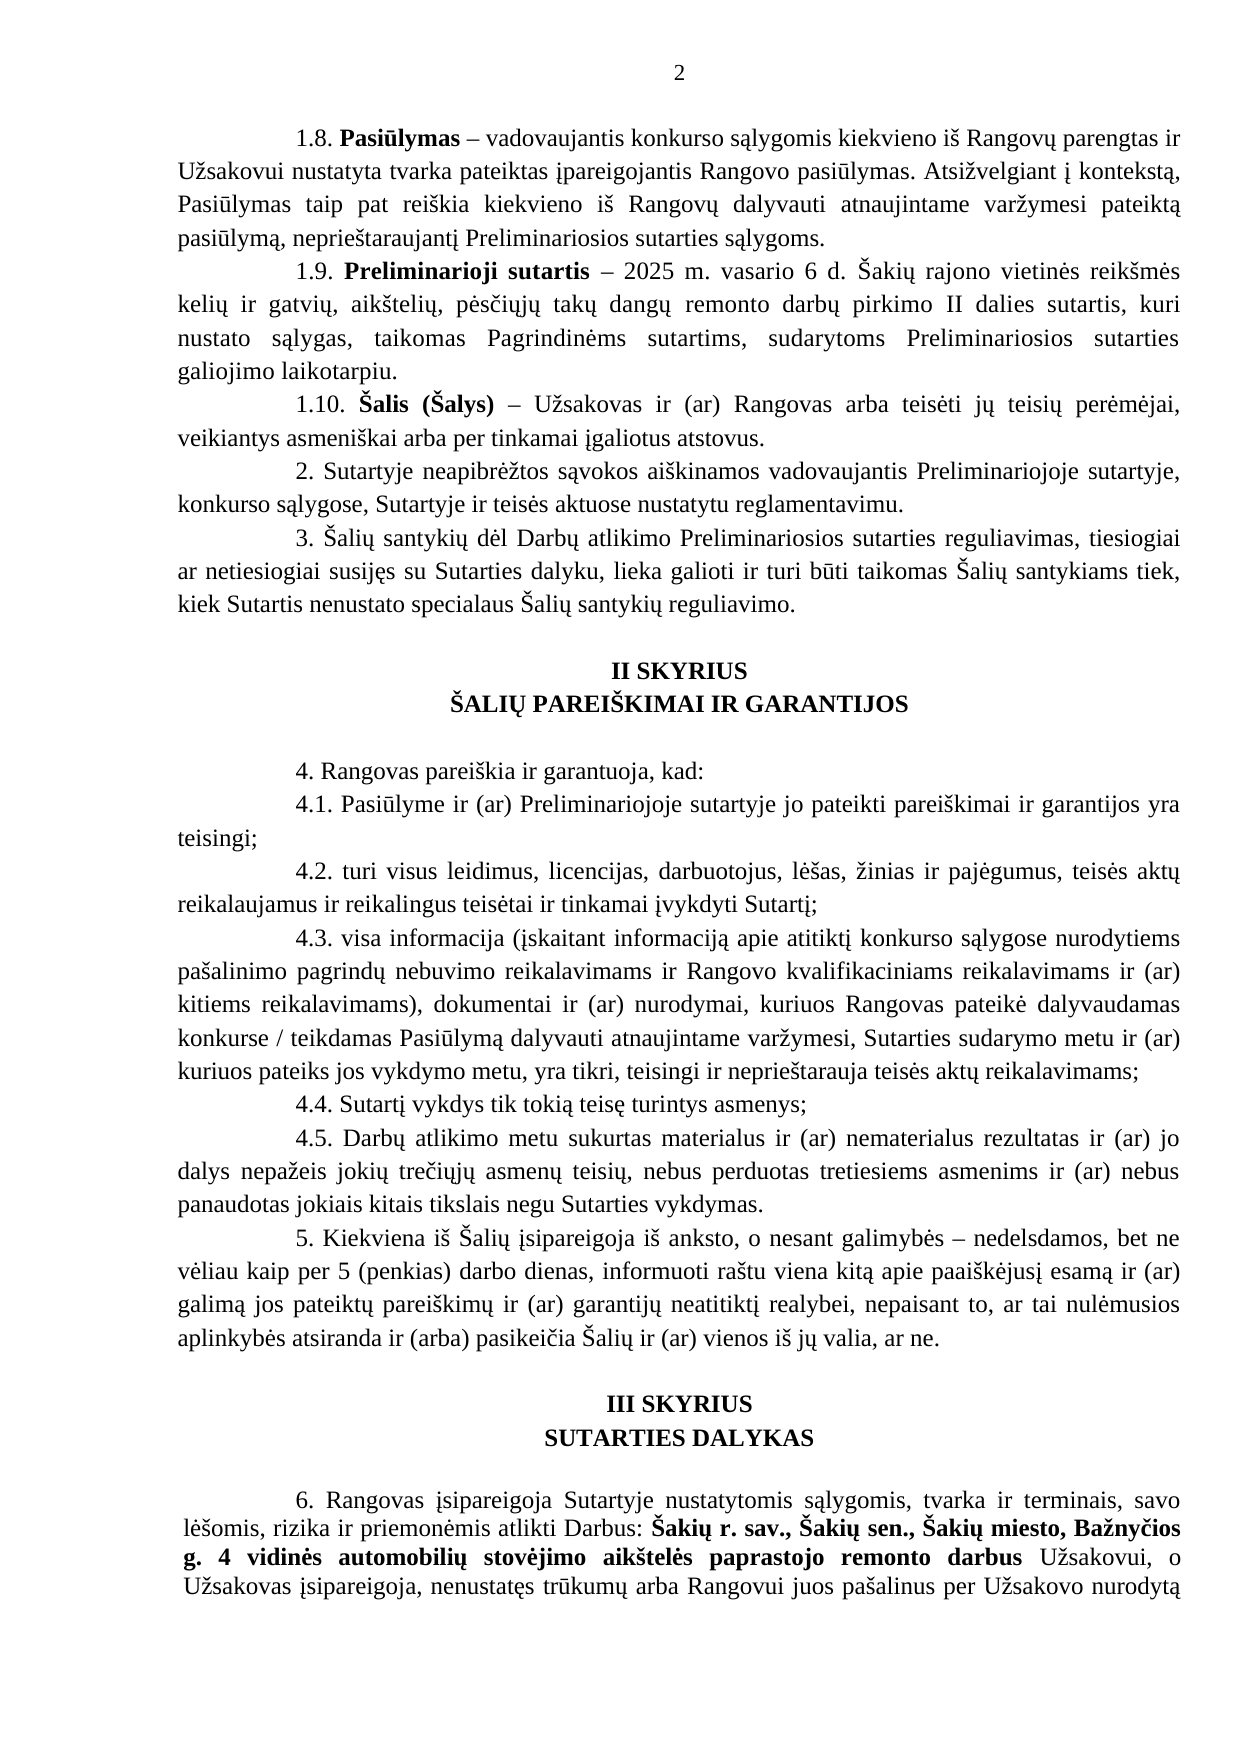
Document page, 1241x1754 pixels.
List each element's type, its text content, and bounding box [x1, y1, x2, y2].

text 3. Šalių santykių dėl Darbų atlikimo Preliminariosios sutarties reguliavimas, tiesiogiai ar netiesiogiai susijęs su Sutarties dalyku, lieka galioti ir turi būti taikomas Šalių santykiams tiek, kiek Sutartis nenustato specialaus Šalių santykių reguliavimo. [177, 518, 1181, 618]
text 1.9. Preliminarioji sutartis – 2025 m. vasario 6 d. Šakių rajono vietinės reikšmės kelių ir gatvių, aikštelių, pėsčiųjų takų dangų remonto darbų pirkimo II dalies sutartis, kuri nustato sąlygas, taikomas Pagrindinėms sutartims, sudarytoms Preliminariosios sutarties galiojimo laikotarpiu. [177, 251, 1181, 385]
text 4.2. turi visus leidimus, licencijas, darbuotojus, lėšas, žinias ir pajėgumus, teisės aktų reikalaujamus ir reikalingus teisėtai ir tinkamai įvykdyti Sutartį; [177, 851, 1181, 918]
text 2. Sutartyje neapibrėžtos sąvokos aiškinamos vadovaujantis Preliminariojoje sutartyje, konkurso sąlygose, Sutartyje ir teisės aktuose nustatytu reglamentavimu. [177, 451, 1181, 518]
text SUTARTIES DALYKAS [177, 1418, 1181, 1451]
text 4.3. visa informacija (įskaitant informaciją apie atitiktį konkurso sąlygose nurodytiems pašalinimo pagrindų nebuvimo reikalavimams ir Rangovo kvalifikaciniams reikalavimams ir (ar) kitiems reikalavimams), dokumentai ir (ar) nurodymai, kuriuos Rangovas pateikė dalyvaudamas konkurse / teikdamas Pasiūlymą dalyvauti atnaujintame varžymesi, Sutarties sudarymo metu ir (ar) kuriuos pateiks jos vykdymo metu, yra tikri, teisingi ir neprieštarauja teisės aktų reikalavimams; [177, 918, 1181, 1085]
text ŠALIŲ PAREIŠKIMAI IR GARANTIJOS [177, 685, 1181, 718]
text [183, 1485, 1181, 1600]
text 4.5. Darbų atlikimo metu sukurtas materialus ir (ar) nematerialus rezultatas ir (ar) jo dalys nepažeis jokių trečiųjų asmenų teisių, nebus perduotas tretiesiems asmenims ir (ar) nebus panaudotas jokiais kitais tikslais negu Sutarties vykdymas. [177, 1118, 1181, 1218]
text 1.10. Šalis (Šalys) – Užsakovas ir (ar) Rangovas arba teisėti jų teisių perėmėjai, veikiantys asmeniškai arba per tinkamai įgaliotus atstovus. [177, 385, 1181, 451]
text 5. Kiekviena iš Šalių įsipareigoja iš anksto, o nesant galimybės – nedelsdamos, bet ne vėliau kaip per 5 (penkias) darbo dienas, informuoti raštu viena kitą apie paaiškėjusį esamą ir (ar) galimą jos pateiktų pareiškimų ir (ar) garantijų neatitiktį realybei, nepaisant to, ar tai nulėmusios aplinkybės atsiranda ir (arba) pasikeičia Šalių ir (ar) vienos iš jų valia, ar ne. [177, 1218, 1181, 1351]
text 1.8. Pasiūlymas – vadovaujantis konkurso sąlygomis kiekvieno iš Rangovų parengtas ir Užsakovui nustatyta tvarka pateiktas įpareigojantis Rangovo pasiūlymas. Atsižvelgiant į kontekstą, Pasiūlymas taip pat reiškia kiekvieno iš Rangovų dalyvauti atnaujintame varžymesi pateiktą pasiūlymą, neprieštaraujantį Preliminariosios sutarties sąlygoms. [177, 118, 1181, 251]
text III SKYRIUS [177, 1385, 1181, 1418]
text 4.1. Pasiūlyme ir (ar) Preliminariojoje sutartyje jo pateikti pareiškimai ir garantijos yra teisingi; [177, 785, 1181, 851]
text II SKYRIUS [177, 651, 1181, 685]
text 4. Rangovas pareiškia ir garantuoja, kad: [177, 751, 1181, 785]
text 4.4. Sutartį vykdys tik tokią teisę turintys asmenys; [177, 1085, 1181, 1118]
